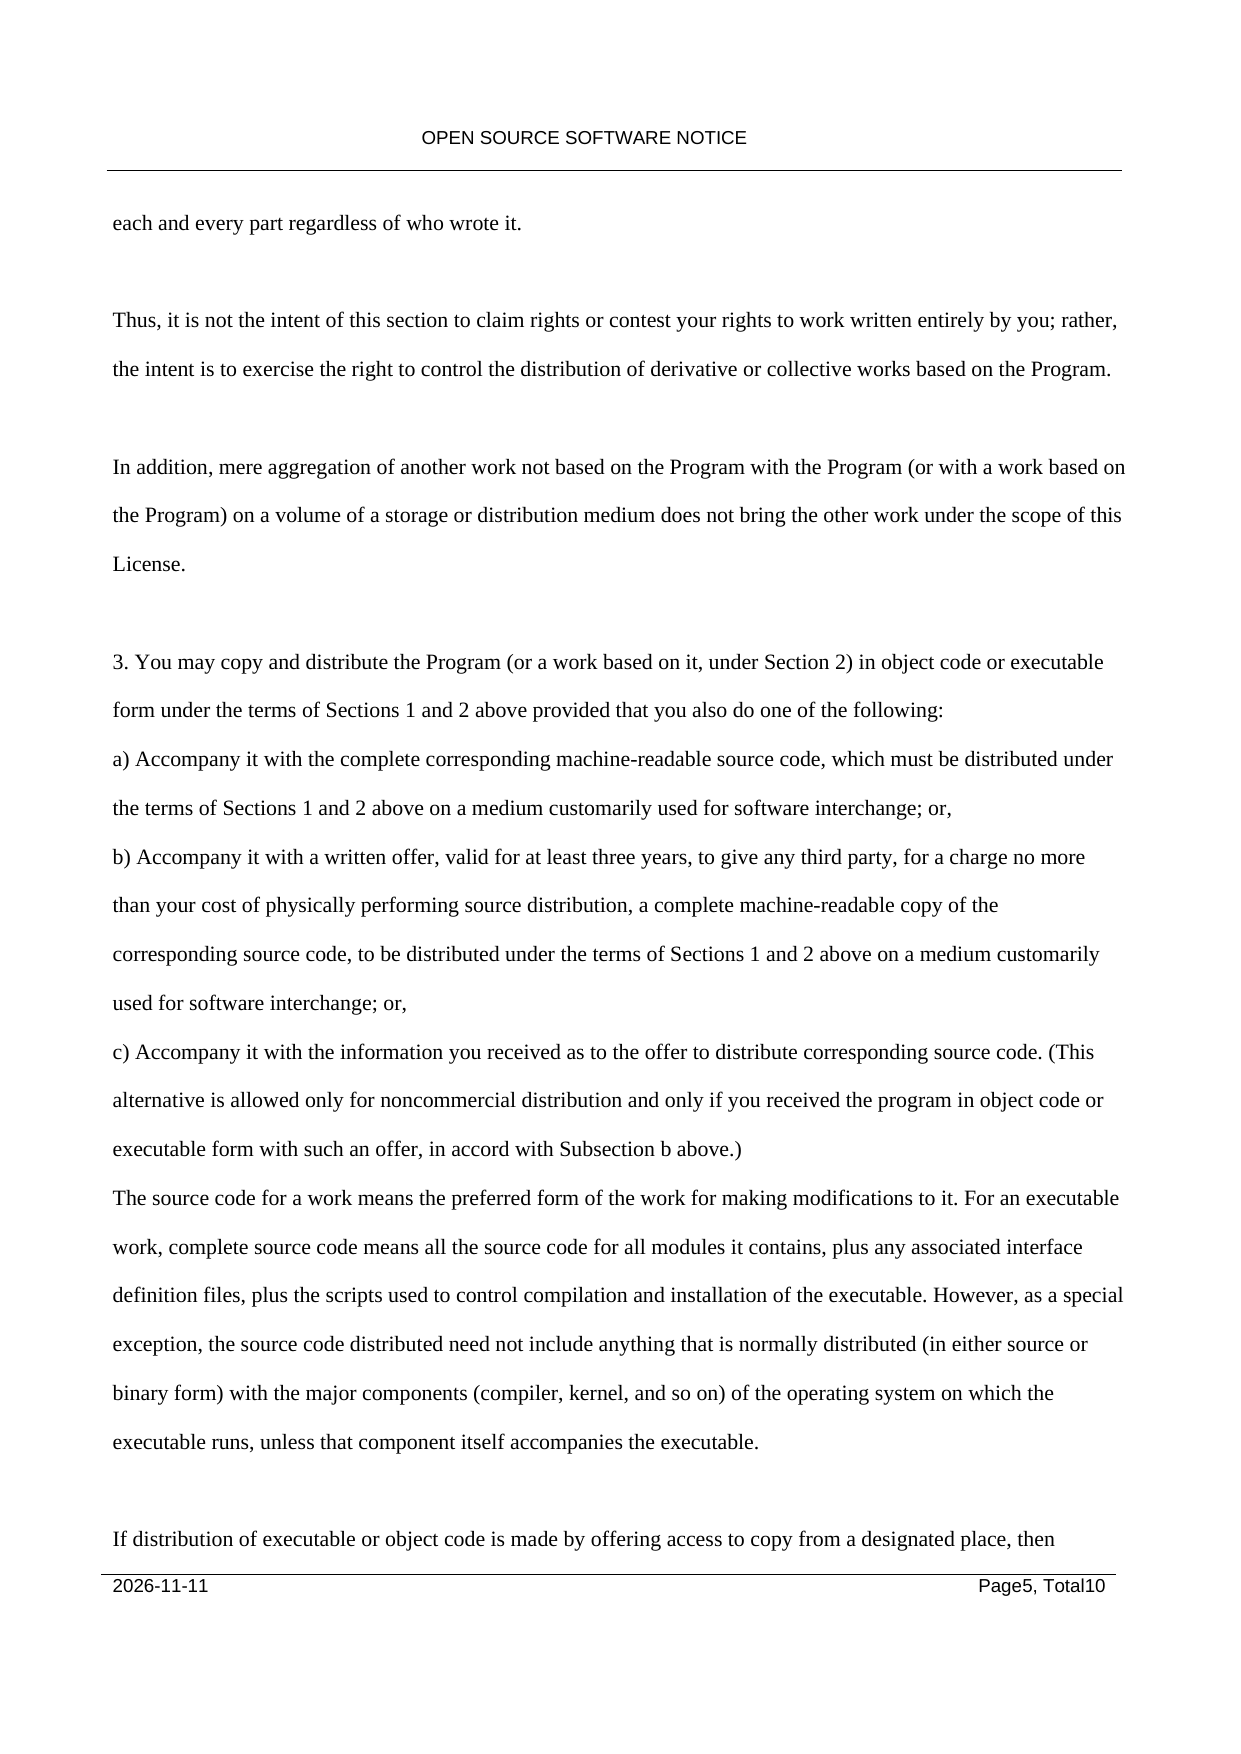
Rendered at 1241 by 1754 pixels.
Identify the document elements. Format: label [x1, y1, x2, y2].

text [112, 206, 1128, 1555]
